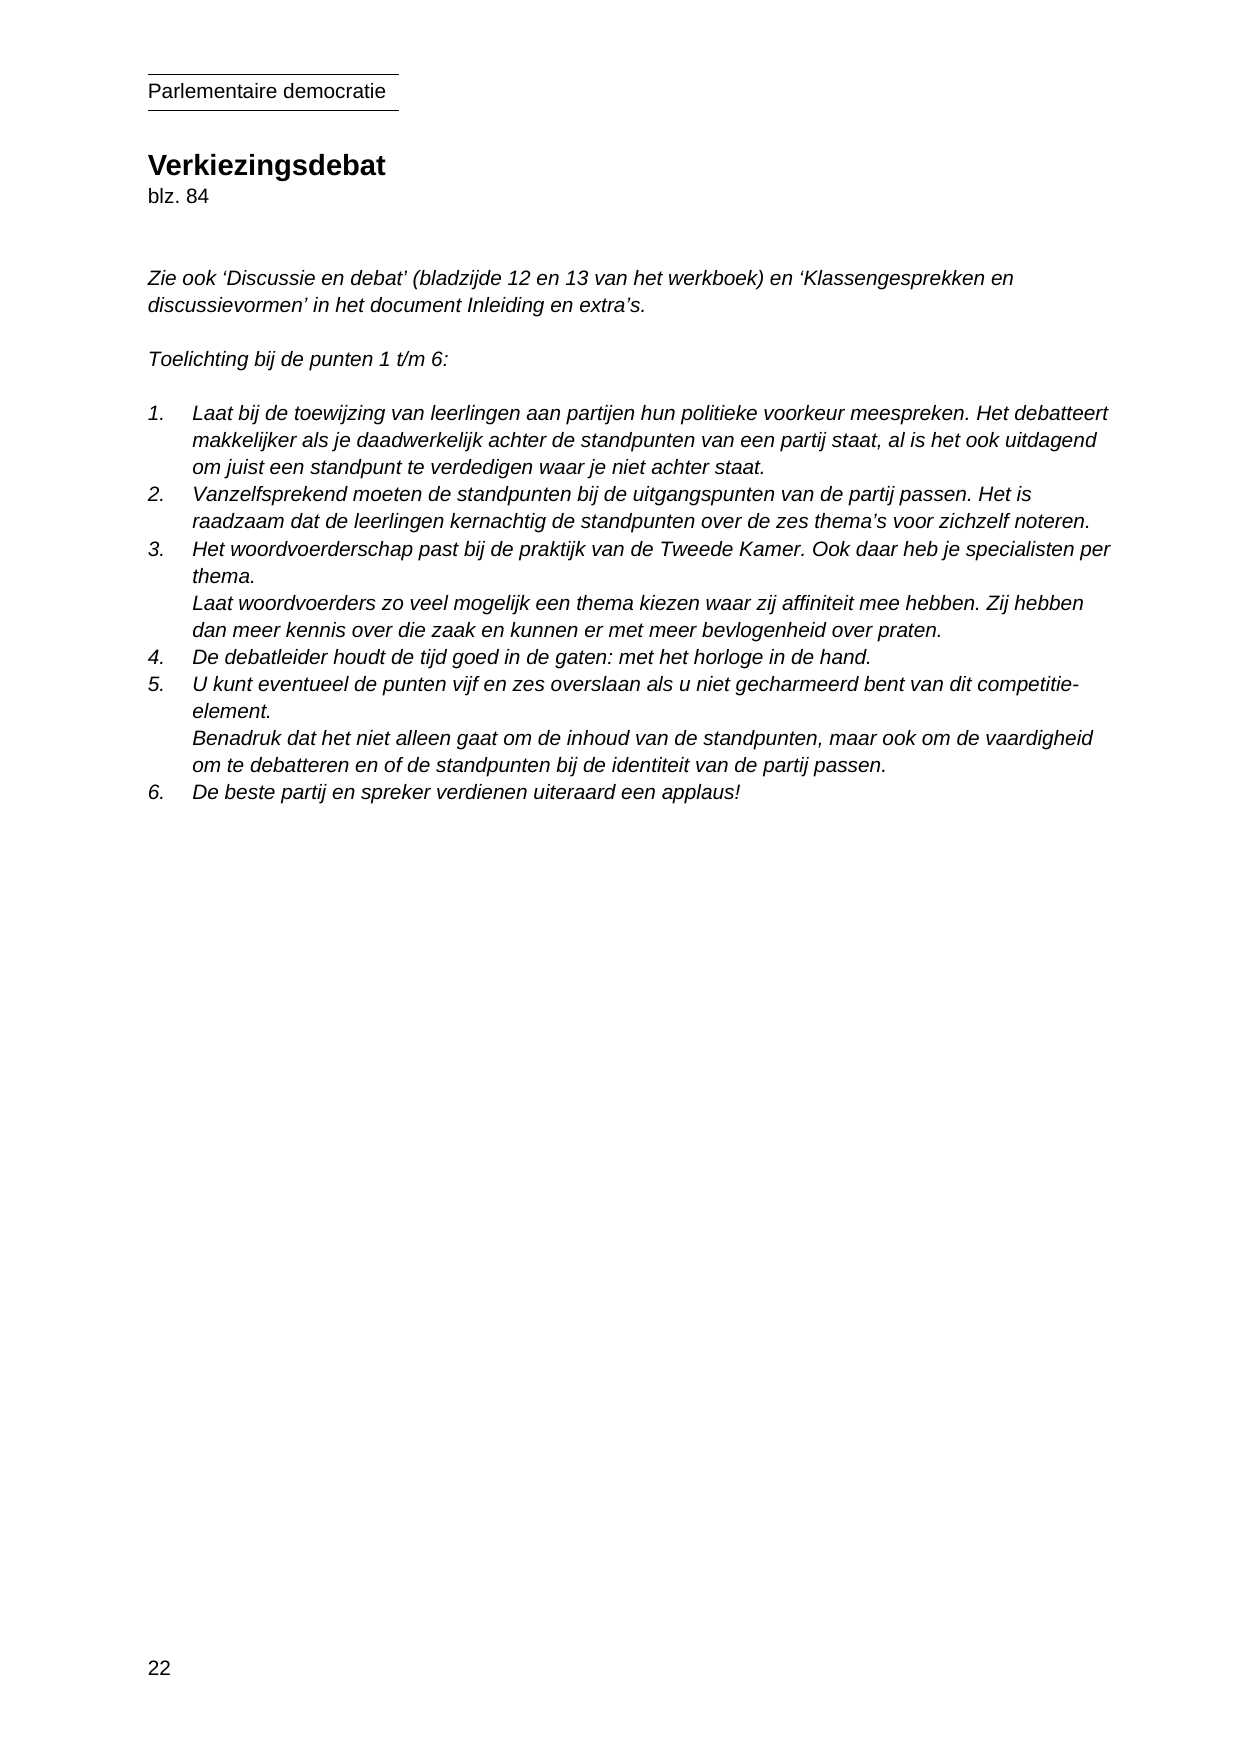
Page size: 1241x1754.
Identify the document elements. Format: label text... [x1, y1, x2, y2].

text 3. Het woordvoerderschap past bij de praktijk van de Tweede Kamer. Ook daar heb je specialisten per thema. [148, 533, 1125, 587]
text Laat woordvoerders zo veel mogelijk een thema kiezen waar zij affiniteit mee hebben. Zij hebben dan meer kennis over die zaak en kunnen er met meer bevlogenheid over praten. [192, 587, 1125, 642]
text blz. 84 [148, 181, 1125, 208]
text 2. Vanzelfsprekend moeten de standpunten bij de uitgangspunten van de partij passen. Het is raadzaam dat de leerlingen kernachtig de standpunten over de zes thema’s voor zichzelf noteren. [148, 479, 1125, 533]
text 4. De debatleider houdt de tijd goed in de gaten: met het horloge in de hand. [148, 642, 1125, 669]
text Benadruk dat het niet alleen gaat om de inhoud van de standpunten, maar ook om de vaardigheid om te debatteren en of de standpunten bij de identiteit van de partij passen. [192, 723, 1125, 777]
text 5. U kunt eventueel de punten vijf en zes overslaan als u niet gecharmeerd bent van dit competitie-element. [148, 669, 1125, 723]
text 1. Laat bij de toewijzing van leerlingen aan partijen hun politieke voorkeur meespreken. Het debatteert makkelijker als je daadwerkelijk achter de standpunten van een partij staat, al is het ook uitdagend om juist een standpunt te verdedigen waar je niet achter staat. [148, 398, 1125, 479]
text Zie ook ‘Discussie en debat’ (bladzijde 12 en 13 van het werkboek) en ‘Klassengesprekken en discussievormen’ in het document Inleiding en extra’s. [148, 262, 1125, 317]
subtitle Verkiezingsdebat [148, 148, 1125, 181]
text 6. De beste partij en spreker verdienen uiteraard een applaus! [148, 777, 1125, 804]
text Toelichting bij de punten 1 t/m 6: [148, 344, 1125, 371]
